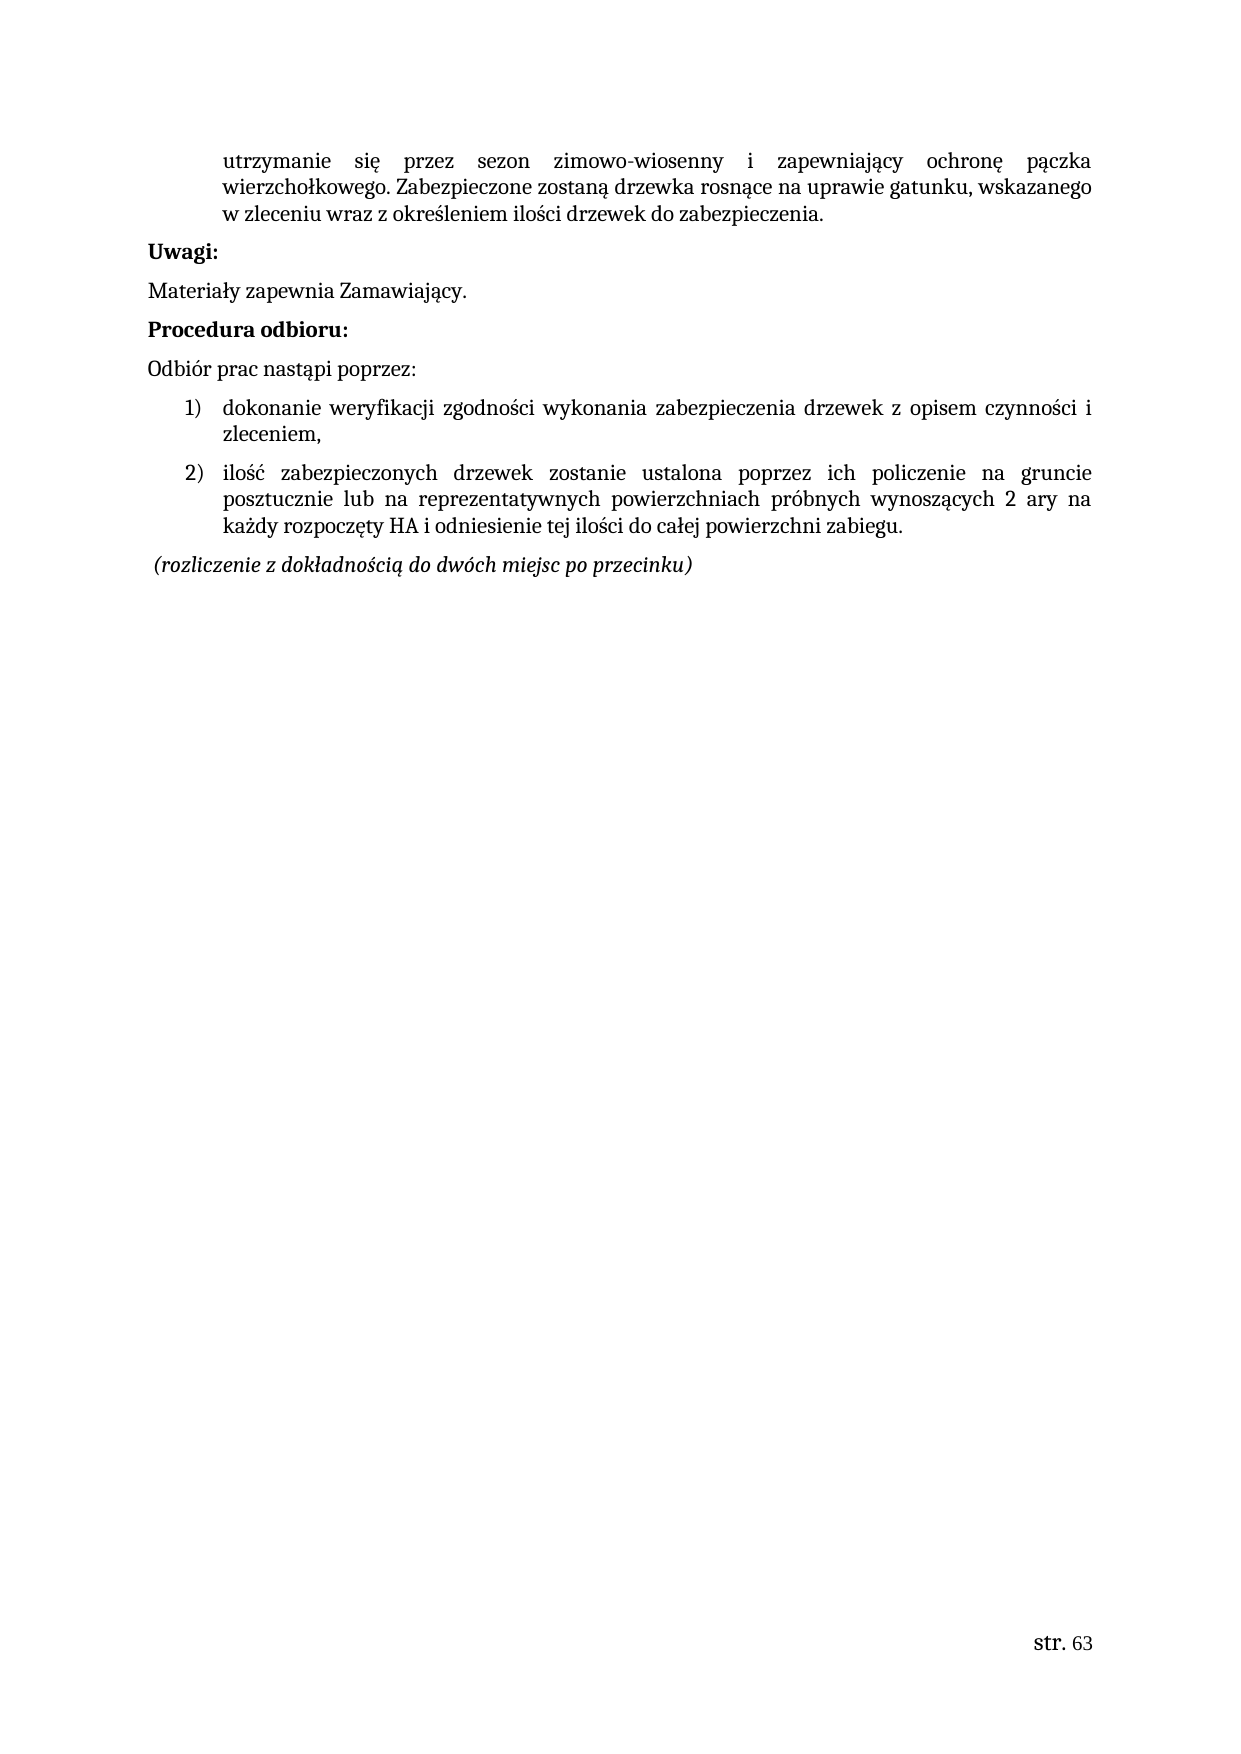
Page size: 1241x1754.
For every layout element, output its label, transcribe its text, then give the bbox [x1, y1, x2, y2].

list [185, 148, 1093, 227]
text Odbiór prac nastąpi poprzez: [148, 356, 1093, 382]
text (rozliczenie z dokładnością do dwóch miejsc po przecinku) [148, 551, 1093, 578]
list ilość zabezpieczonych drzewek zostanie ustalona poprzez ich policzenie na gruncie posztucznie lub na reprezentatywnych powierzchniach próbnych wynoszących 2 ary na każdy rozpoczęty HA i odniesienie tej ilości do całej powierzchni zabiegu. [185, 460, 1093, 539]
text Materiały zapewnia Zamawiający. [148, 278, 1093, 304]
text Uwagi: [148, 239, 1093, 266]
text Procedura odbioru: [148, 317, 1093, 343]
list dokonanie weryfikacji zgodności wykonania zabezpieczenia drzewek z opisem czynności i zleceniem, [185, 394, 1093, 447]
